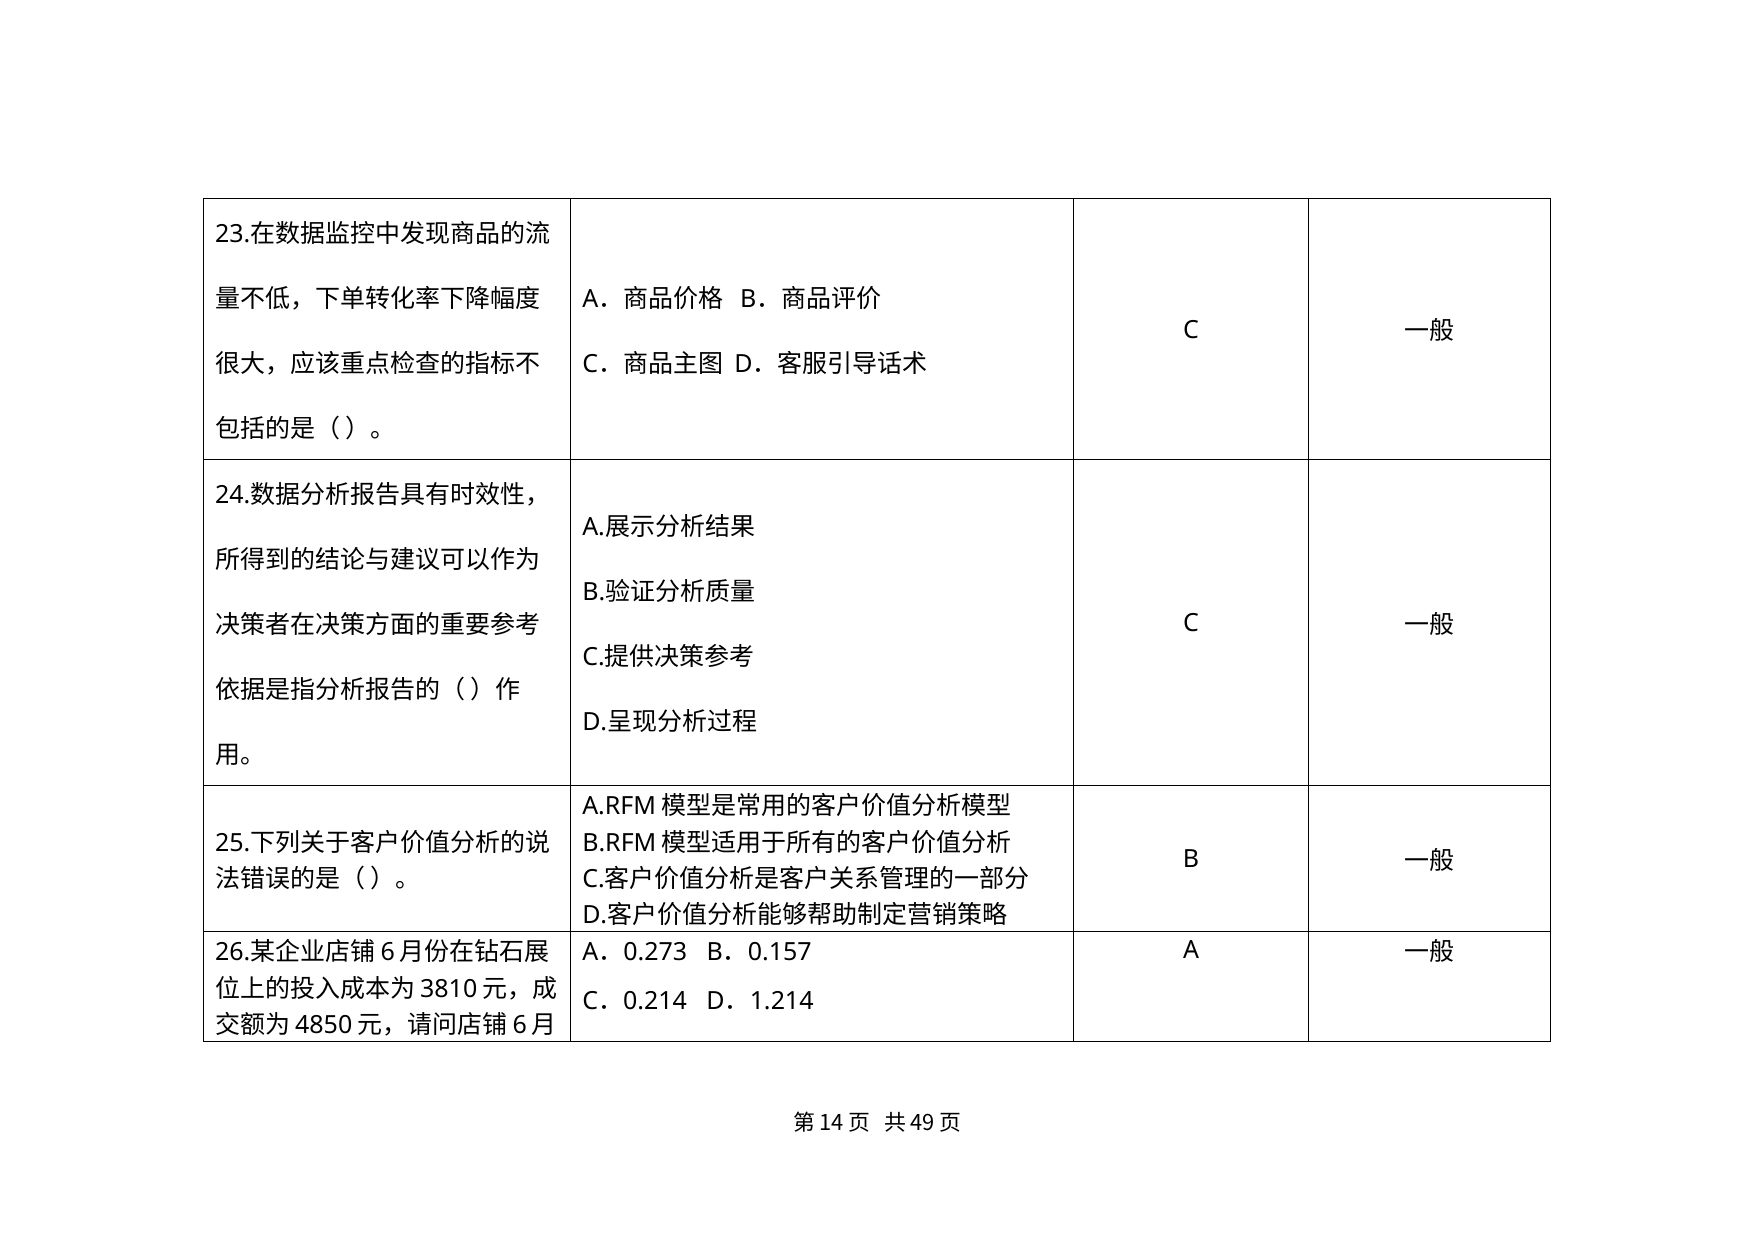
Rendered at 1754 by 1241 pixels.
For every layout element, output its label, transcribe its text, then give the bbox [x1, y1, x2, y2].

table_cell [571, 932, 1073, 1041]
table_cell 一般 [1309, 460, 1550, 785]
table_cell B [1074, 786, 1308, 931]
table_cell A.RFM模型是常用的客户价值分析模型 B.RFM模型适用于所有的客户价值分析 C.客户价值分析是客户关系管理的一部分 D.客户价值分析能够帮助制定营销策略 [571, 786, 1073, 931]
table_cell C [1074, 199, 1308, 459]
table_cell C [1074, 460, 1308, 785]
table_cell 一般 [1309, 786, 1550, 931]
table_cell 一般 [1309, 932, 1550, 1041]
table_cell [204, 932, 570, 1041]
table_cell 一般 [1309, 199, 1550, 459]
table_cell 23.在数据监控中发现商品的流量不低，下单转化率下降幅度很大，应该重点检查的指标不包括的是（ ）。 [204, 199, 570, 459]
table_cell A.展示分析结果 B.验证分析质量 C.提供决策参考 D.呈现分析过程 [571, 460, 1073, 785]
table_cell 25.下列关于客户价值分析的说法错误的是（ ）。 [204, 786, 570, 931]
table_cell A．商品价格 B．商品评价 C．商品主图 D．客服引导话术 [571, 199, 1073, 459]
table_cell 24.数据分析报告具有时效性，所得到的结论与建议可以作为决策者在决策方面的重要参考依据是指分析报告的（ ）作用。 [204, 460, 570, 785]
table_cell A [1074, 932, 1308, 1041]
